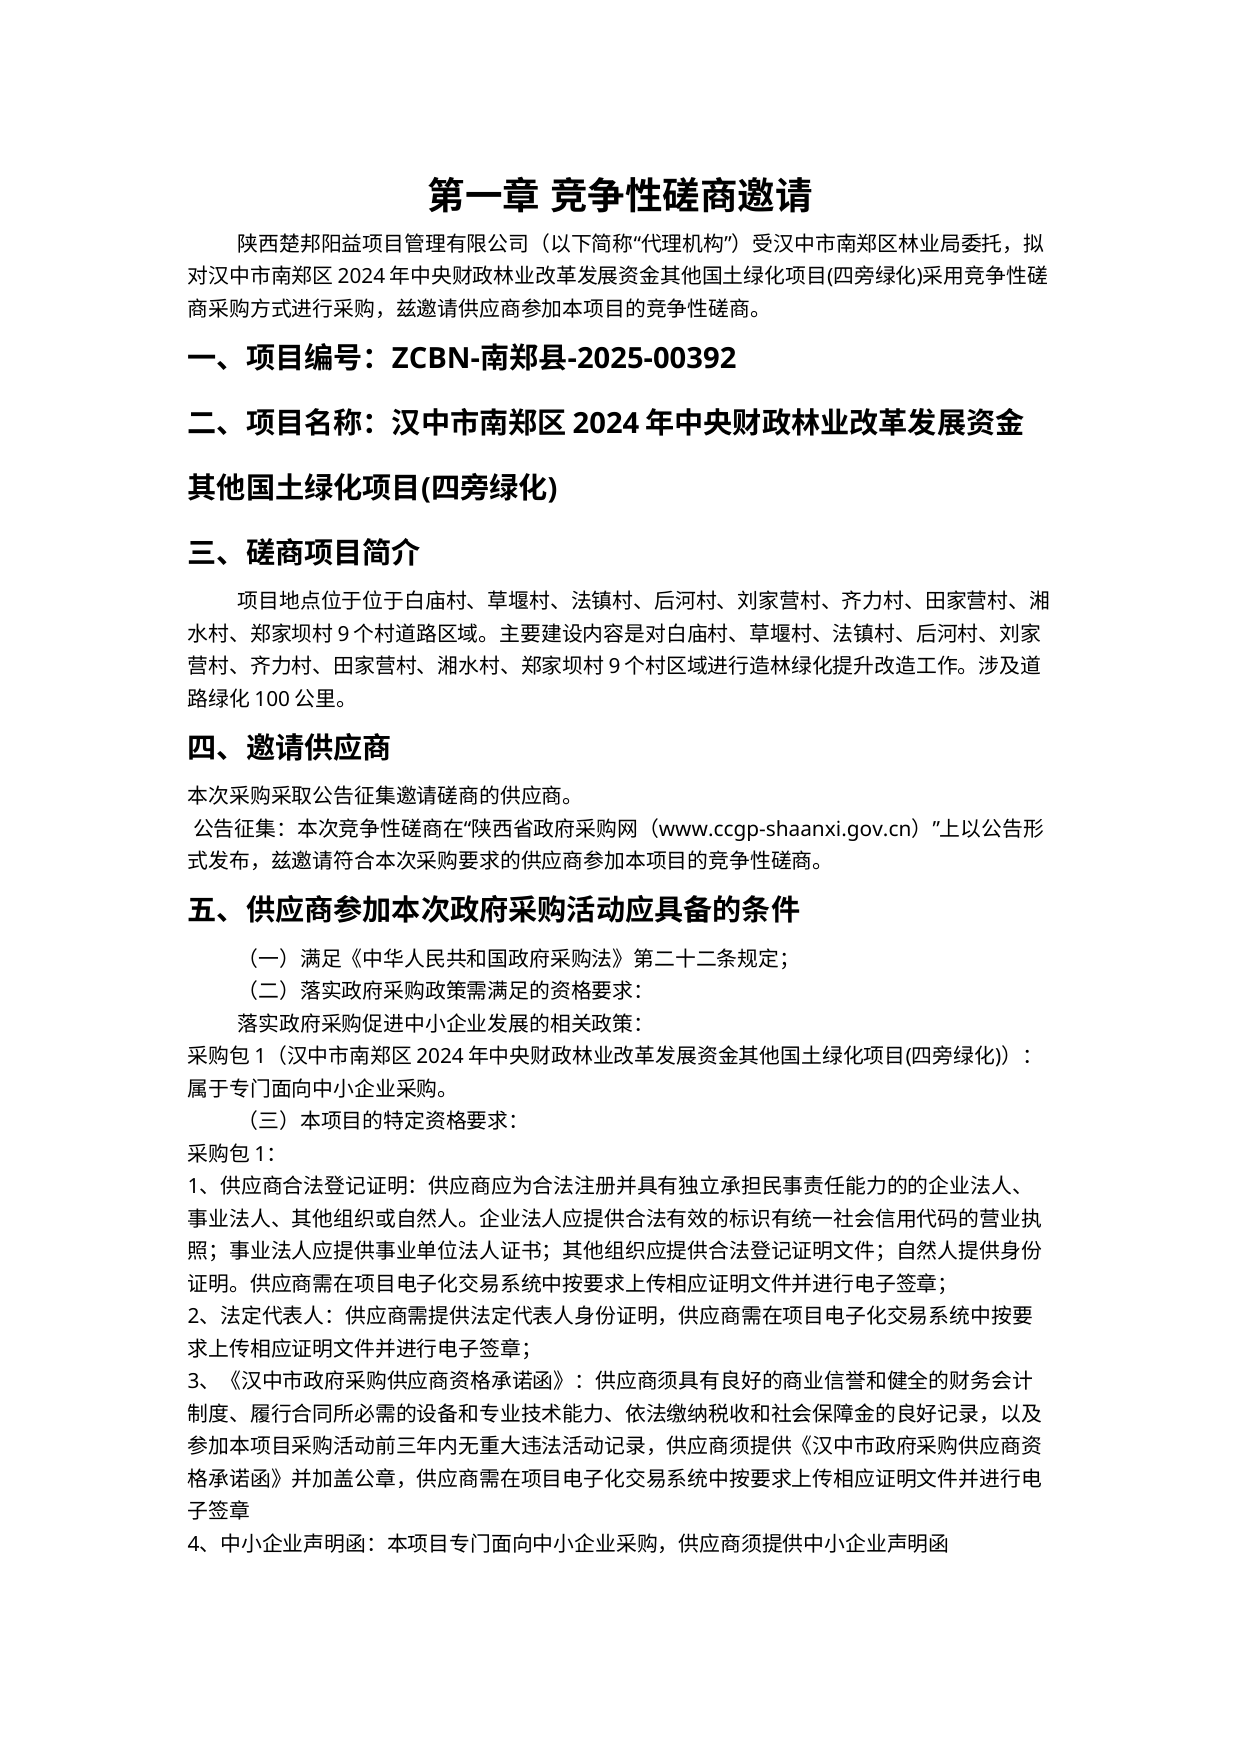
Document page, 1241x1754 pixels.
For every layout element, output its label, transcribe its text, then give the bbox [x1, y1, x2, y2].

text 一、项目编号：ZCBN-南郑县-2025-00392 [187, 324, 1053, 389]
text 本次采购采取公告征集邀请磋商的供应商。 [187, 779, 1053, 812]
text （一）满足《中华人民共和国政府采购法》第二十二条规定； [187, 942, 1053, 974]
text 五、供应商参加本次政府采购活动应具备的条件 [187, 877, 1053, 942]
text 3、《汉中市政府采购供应商资格承诺函》：供应商须具有良好的商业信誉和健全的财务会计制度、履行合同所必需的设备和专业技术能力、依法缴纳税收和社会保障金的良好记录，以及参加本项目采购活动前三年内无重大违法活动记录，供应商须提供《汉中市政府采购供应商资格承诺函》并加盖公章，供应商需在项目电子化交易系统中按要求上传相应证明文件并进行电子签章 [187, 1364, 1053, 1527]
text 1、供应商合法登记证明：供应商应为合法注册并具有独立承担民事责任能力的的企业法人、事业法人、其他组织或自然人。企业法人应提供合法有效的标识有统一社会信用代码的营业执照；事业法人应提供事业单位法人证书；其他组织应提供合法登记证明文件；自然人提供身份证明。供应商需在项目电子化交易系统中按要求上传相应证明文件并进行电子签章； [187, 1169, 1053, 1299]
text 陕西楚邦阳益项目管理有限公司（以下简称“代理机构”）受汉中市南郑区林业局委托，拟对汉中市南郑区2024年中央财政林业改革发展资金其他国土绿化项目(四旁绿化)采用竞争性磋商采购方式进行采购，兹邀请供应商参加本项目的竞争性磋商。 [187, 227, 1053, 324]
text 三、磋商项目简介 [187, 519, 1053, 584]
text 采购包1（汉中市南郑区2024年中央财政林业改革发展资金其他国土绿化项目(四旁绿化)）：属于专门面向中小企业采购。 [187, 1039, 1053, 1104]
text 2、法定代表人：供应商需提供法定代表人身份证明，供应商需在项目电子化交易系统中按要求上传相应证明文件并进行电子签章； [187, 1299, 1053, 1364]
text 项目地点位于位于白庙村、草堰村、法镇村、后河村、刘家营村、齐力村、田家营村、湘水村、郑家坝村9个村道路区域。主要建设内容是对白庙村、草堰村、法镇村、后河村、刘家营村、齐力村、田家营村、湘水村、郑家坝村9个村区域进行造林绿化提升改造工作。涉及道路绿化100公里。 [187, 584, 1053, 714]
text 4、中小企业声明函：本项目专门面向中小企业采购，供应商须提供中小企业声明函 [187, 1527, 1053, 1559]
text （三）本项目的特定资格要求： [187, 1104, 1053, 1137]
text 公告征集：本次竞争性磋商在“陕西省政府采购网（www.ccgp-shaanxi.gov.cn）”上以公告形式发布，兹邀请符合本次采购要求的供应商参加本项目的竞争性磋商。 [187, 812, 1053, 877]
text 二、项目名称：汉中市南郑区2024年中央财政林业改革发展资金其他国土绿化项目(四旁绿化) [187, 389, 1053, 519]
text 第一章 竞争性磋商邀请 [187, 162, 1053, 227]
text 落实政府采购促进中小企业发展的相关政策： [187, 1007, 1053, 1039]
text 四、邀请供应商 [187, 714, 1053, 779]
text （二）落实政府采购政策需满足的资格要求： [187, 974, 1053, 1007]
text 采购包1： [187, 1137, 1053, 1169]
